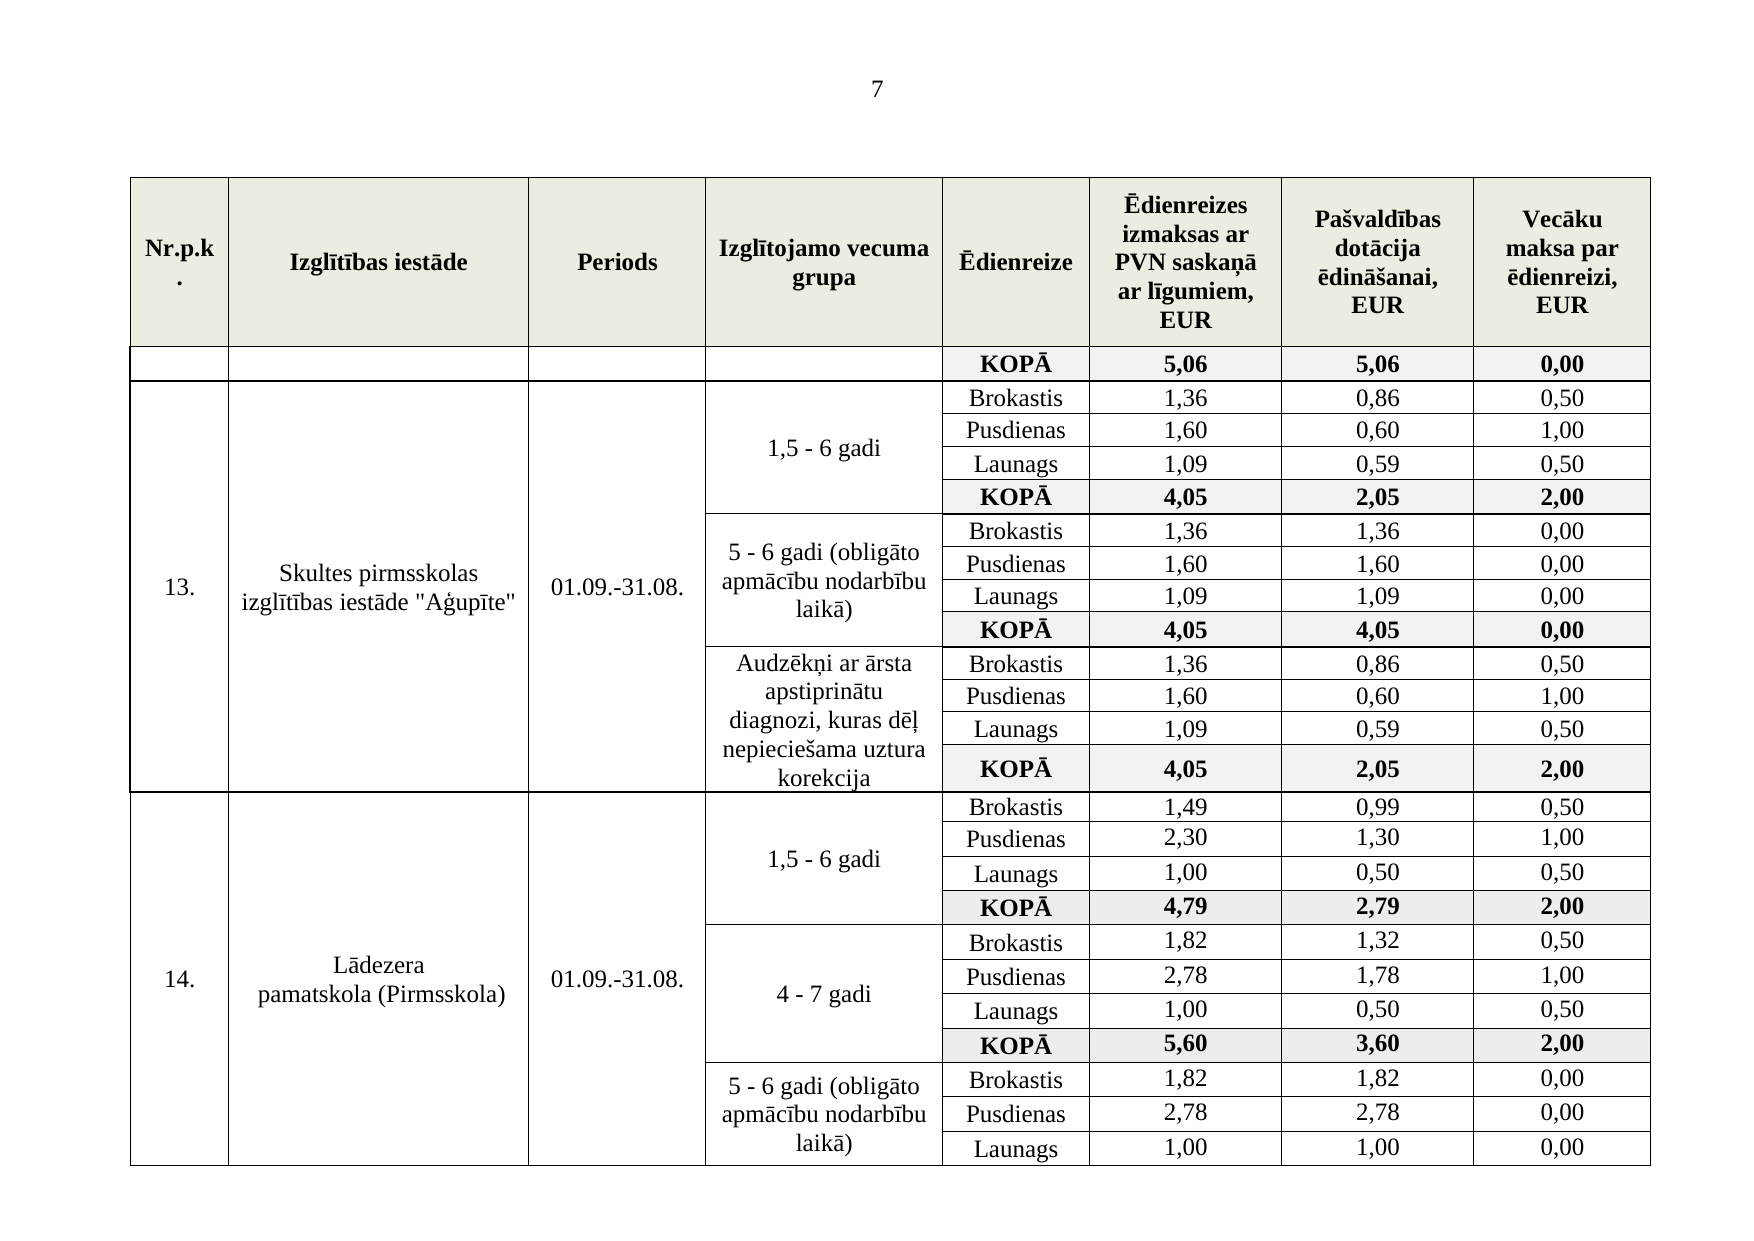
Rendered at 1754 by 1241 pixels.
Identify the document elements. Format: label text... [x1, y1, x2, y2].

table_cell Launags [943, 580, 1089, 611]
table_cell Launags [943, 712, 1089, 744]
table_cell 1,00 [1474, 414, 1650, 446]
table_cell Launags [943, 1132, 1089, 1165]
table_cell Audzēkņi ar ārsta apstiprinātu diagnozi, kuras dēļ nepieciešama uztura korekcija [706, 647, 942, 791]
table_cell KOPĀ [943, 480, 1089, 513]
table_cell KOPĀ [943, 612, 1089, 646]
table_cell 0,00 [1474, 1132, 1650, 1165]
table_cell 1,00 [1474, 680, 1650, 711]
table_cell 1,00 [1282, 1132, 1473, 1165]
table_cell Pusdienas [943, 547, 1089, 578]
table_cell Pusdienas [943, 822, 1089, 856]
table_cell Brokastis [943, 1063, 1089, 1096]
table_cell 0,00 [1474, 347, 1650, 380]
table_cell 3,60 [1282, 1029, 1473, 1062]
table_cell 5,60 [1090, 1029, 1281, 1062]
table_cell 0,50 [1282, 857, 1473, 890]
table_cell 2,79 [1282, 891, 1473, 924]
table_header Periods [529, 178, 705, 346]
table_cell 1,00 [1090, 1132, 1281, 1165]
table_cell 5,06 [1282, 347, 1473, 380]
table_cell 1,00 [1474, 822, 1650, 856]
table_cell 1,00 [1090, 994, 1281, 1027]
table_cell Brokastis [943, 648, 1089, 678]
table_cell 0,50 [1474, 793, 1650, 821]
table_cell 4,05 [1282, 612, 1473, 646]
table_cell 2,00 [1474, 891, 1650, 924]
table_cell 0,50 [1474, 925, 1650, 959]
table_cell 4,05 [1090, 612, 1281, 646]
table_cell 2,78 [1090, 960, 1281, 993]
table_cell 1,60 [1090, 547, 1281, 578]
table_cell 0,60 [1282, 414, 1473, 446]
table_cell 1,60 [1090, 414, 1281, 446]
table_cell 0,86 [1282, 382, 1473, 413]
table_cell 0,59 [1282, 712, 1473, 744]
table_cell 0,50 [1474, 712, 1650, 744]
table_cell 0,00 [1474, 515, 1650, 546]
table_header Ēdienreize [943, 178, 1089, 346]
table_cell KOPĀ [943, 745, 1089, 791]
table_cell Brokastis [943, 793, 1089, 821]
table_header Ēdienreizes izmaksas ar PVN saskaņā ar līgumiem, EUR [1090, 178, 1281, 346]
table_cell Lādezera pamatskola (Pirmsskola) [229, 793, 528, 1165]
table_cell 1,09 [1282, 580, 1473, 611]
table_cell 1,49 [1090, 793, 1281, 821]
table_cell 1,36 [1090, 515, 1281, 546]
table_cell 1,00 [1474, 960, 1650, 993]
table_cell 2,30 [1090, 822, 1281, 856]
table_cell 1,09 [1090, 580, 1281, 611]
table_cell 4,79 [1090, 891, 1281, 924]
table_cell 1,5 - 6 gadi [706, 382, 942, 513]
table_cell 2,00 [1474, 1029, 1650, 1062]
table_cell 2,05 [1282, 480, 1473, 513]
table_cell Skultes pirmsskolas izglītības iestāde "Aģupīte" [229, 382, 528, 791]
table_cell 0,50 [1474, 994, 1650, 1027]
table_cell Pusdienas [943, 960, 1089, 993]
table_header Pašvaldības dotācija ēdināšanai, EUR [1282, 178, 1473, 346]
table_cell 4 - 7 gadi [706, 925, 942, 1062]
table_cell 0,00 [1474, 580, 1650, 611]
table_cell 01.09.-31.08. [529, 793, 705, 1165]
table_cell KOPĀ [943, 347, 1089, 380]
table_cell 0,50 [1474, 648, 1650, 678]
table_cell 5,06 [1090, 347, 1281, 380]
table_cell 01.09.-31.08. [529, 382, 705, 791]
table_cell 0,50 [1282, 994, 1473, 1027]
table_cell 14. [131, 793, 228, 1165]
table_cell 2,05 [1282, 745, 1473, 791]
table_cell Brokastis [943, 382, 1089, 413]
table_cell Pusdienas [943, 414, 1089, 446]
table_cell 1,60 [1090, 680, 1281, 711]
table_cell 0,00 [1474, 547, 1650, 578]
table_cell 0,50 [1474, 382, 1650, 413]
table_cell 2,00 [1474, 480, 1650, 513]
table_cell 2,78 [1090, 1097, 1281, 1131]
table_cell Pusdienas [943, 680, 1089, 711]
table_cell 0,00 [1474, 1097, 1650, 1131]
table_cell 1,82 [1282, 1063, 1473, 1096]
table_cell Launags [943, 994, 1089, 1027]
table_cell 0,00 [1474, 612, 1650, 646]
table_cell 4,05 [1090, 745, 1281, 791]
table_cell 1,78 [1282, 960, 1473, 993]
table_header Izglītojamo vecuma grupa [706, 178, 942, 346]
table_cell 1,5 - 6 gadi [706, 793, 942, 924]
table_cell 1,60 [1282, 547, 1473, 578]
table_cell Pusdienas [943, 1097, 1089, 1131]
table_cell 1,00 [1090, 857, 1281, 890]
table_cell 0,00 [1474, 1063, 1650, 1096]
table_header Vecāku maksa par ēdienreizi, EUR [1474, 178, 1650, 346]
table_cell 0,99 [1282, 793, 1473, 821]
table_cell 13. [131, 382, 228, 791]
table_cell 1,82 [1090, 1063, 1281, 1096]
table_cell 5 - 6 gadi (obligāto apmācību nodarbību laikā) [706, 514, 942, 646]
table_cell Brokastis [943, 515, 1089, 546]
table_cell KOPĀ [943, 891, 1089, 924]
table_cell KOPĀ [943, 1029, 1089, 1062]
table_cell 5 - 6 gadi (obligāto apmācību nodarbību laikā) [706, 1063, 942, 1165]
table_cell 1,09 [1090, 447, 1281, 478]
table_cell 0,86 [1282, 648, 1473, 678]
table_cell 0,50 [1474, 447, 1650, 478]
table_cell 1,82 [1090, 925, 1281, 959]
table_cell Launags [943, 857, 1089, 890]
table_cell 1,36 [1090, 382, 1281, 413]
table_cell 2,78 [1282, 1097, 1473, 1131]
table_cell 4,05 [1090, 480, 1281, 513]
table_cell 1,36 [1090, 648, 1281, 678]
table_cell Launags [943, 447, 1089, 478]
table_cell 2,00 [1474, 745, 1650, 791]
table_cell 1,32 [1282, 925, 1473, 959]
table_cell 1,36 [1282, 515, 1473, 546]
table_cell Brokastis [943, 925, 1089, 959]
table_cell 1,09 [1090, 712, 1281, 744]
table_header Izglītības iestāde [229, 178, 528, 346]
table_cell 1,30 [1282, 822, 1473, 856]
table_header Nr.p.k. [131, 178, 228, 346]
table_cell 0,50 [1474, 857, 1650, 890]
table_cell 0,60 [1282, 680, 1473, 711]
table_cell 0,59 [1282, 447, 1473, 478]
